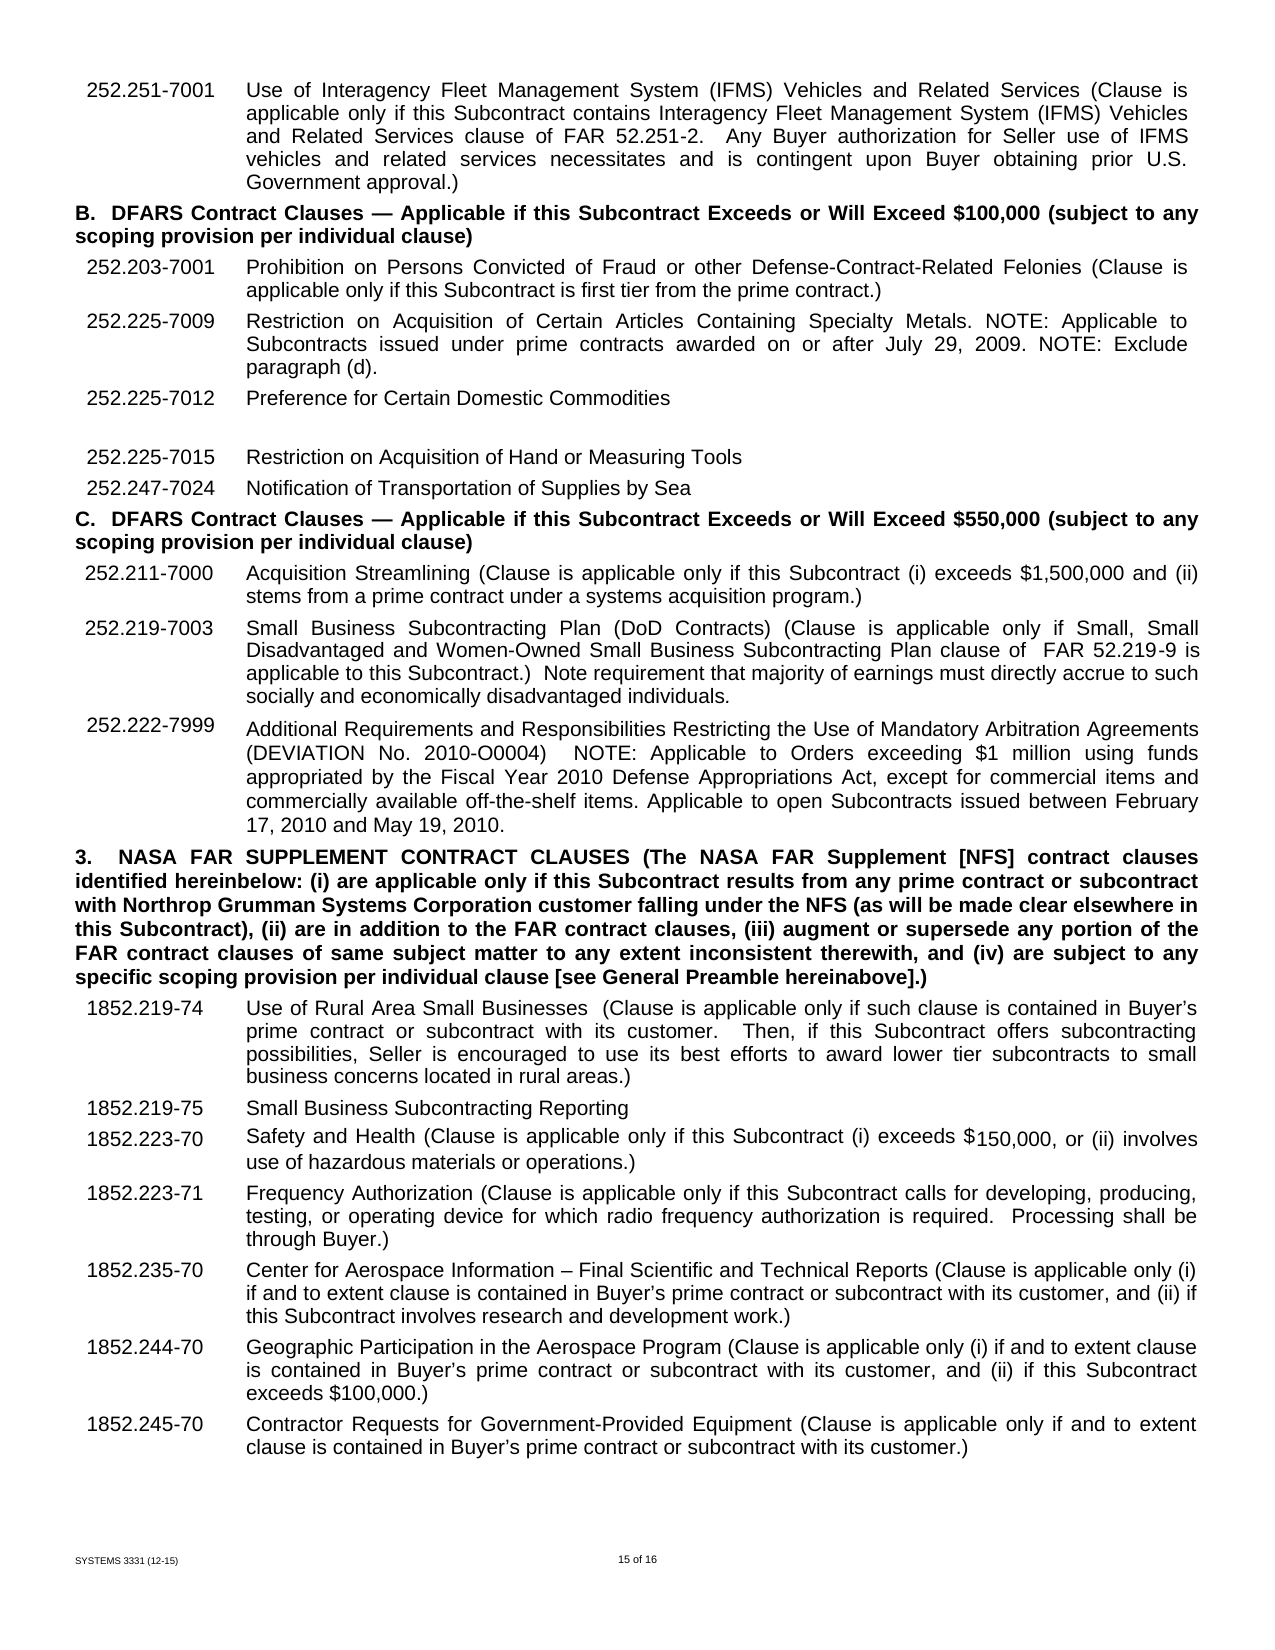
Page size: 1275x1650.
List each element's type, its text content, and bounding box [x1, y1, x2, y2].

table_cell Preference for Certain Domestic Commodities [235, 383, 1200, 442]
table_cell Restriction on Acquisition of Hand or Measuring Tools [235, 442, 1200, 473]
table_cell 252.247-7024 [75, 473, 234, 504]
table_cell Small Business Subcontracting Plan (DoD Contracts) (Clause is applicable only if Small, Small Disadvantaged and Women-Owned Small Business Subcontracting Plan clause of FAR 52.219-9 is applicable to this Subcontract.) Note requirement that majority of earnings must directly accrue to such socially and economically disadvantaged individuals. [235, 613, 1211, 712]
table_cell 252.251-7001 [75, 75, 234, 198]
table_cell 1852.235-70 [75, 1255, 234, 1332]
table_header 1852.219-74 [75, 993, 234, 1093]
table_cell Use of Interagency Fleet Management System (IFMS) Vehicles and Related Services (Clause is applicable only if this Subcontract contains Interagency Fleet Management System (IFMS) Vehicles and Related Services clause of FAR 52.251-2. Any Buyer authorization for Seller use of IFMS vehicles and related services necessitates and is contingent upon Buyer obtaining prior U.S. Government approval.) [235, 75, 1200, 198]
table_header 252.203-7001 [75, 252, 234, 306]
table_cell 1852.223-70 [75, 1124, 234, 1178]
table_cell Additional Requirements and Responsibilities Restricting the Use of Mandatory Arbitration Agreements (DEVIATION No. 2010-O0004) NOTE: Applicable to Orders exceeding $1 million using funds appropriated by the Fiscal Year 2010 Defense Appropriations Act, except for commercial items and commercially available off-the-shelf items. Applicable to open Subcontracts issued between February 17, 2010 and May 19, 2010. [235, 713, 1211, 841]
table_cell Geographic Participation in the Aerospace Program (Clause is applicable only (i) if and to extent clause is contained in Buyer’s prime contract or subcontract with its customer, and (ii) if this Subcontract exceeds $100,000.) [235, 1332, 1209, 1409]
table_cell Center for Aerospace Information – Final Scientific and Technical Reports (Clause is applicable only (i) if and to extent clause is contained in Buyer’s prime contract or subcontract with its customer, and (ii) if this Subcontract involves research and development work.) [235, 1255, 1209, 1332]
table_header Use of Rural Area Small Businesses (Clause is applicable only if such clause is contained in Buyer’s prime contract or subcontract with its customer. Then, if this Subcontract offers subcontracting possibilities, Seller is encouraged to use its best efforts to award lower tier subcontracts to small business concerns located in rural areas.) [235, 993, 1209, 1093]
table_cell Contractor Requests for Government-Provided Equipment (Clause is applicable only if and to extent clause is contained in Buyer’s prime contract or subcontract with its customer.) [235, 1409, 1209, 1463]
text B. DFARS Contract Clauses — Applicable if this Subcontract Exceeds or Will Exceed $100,000 (subject to any scoping provision per individual clause) [75, 202, 1200, 248]
table_cell Frequency Authorization (Clause is applicable only if this Subcontract calls for developing, producing, testing, or operating device for which radio frequency authorization is required. Processing shall be through Buyer.) [235, 1178, 1209, 1255]
text C. DFARS Contract Clauses — Applicable if this Subcontract Exceeds or Will Exceed $550,000 (subject to any scoping provision per individual clause) [75, 508, 1200, 554]
table_header Acquisition Streamlining (Clause is applicable only if this Subcontract (i) exceeds $1,500,000 and (ii) stems from a prime contract under a systems acquisition program.) [235, 558, 1211, 612]
table_cell Small Business Subcontracting Reporting [235, 1093, 1209, 1124]
table_cell Notification of Transportation of Supplies by Sea [235, 473, 1200, 504]
table_cell Restriction on Acquisition of Certain Articles Containing Specialty Metals. NOTE: Applicable to Subcontracts issued under prime contracts awarded on or after July 29, 2009. NOTE: Exclude paragraph (d). [235, 306, 1200, 383]
table_header 252.211-7000 [75, 558, 234, 612]
table_cell 252.225-7012 [75, 383, 234, 442]
table_cell 1852.244-70 [75, 1332, 234, 1409]
table_cell 1852.245-70 [75, 1409, 234, 1463]
table_cell 1852.223-71 [75, 1178, 234, 1255]
table_header Prohibition on Persons Convicted of Fraud or other Defense-Contract-Related Felonies (Clause is applicable only if this Subcontract is first tier from the prime contract.) [235, 252, 1200, 306]
text 3. NASA FAR SUPPLEMENT CONTRACT CLAUSES (The NASA FAR Supplement [NFS] contract clauses identified hereinbelow: (i) are applicable only if this Subcontract results from any prime contract or subcontract with Northrop Grumman Systems Corporation customer falling under the NFS (as will be made clear elsewhere in this Subcontract), (ii) are in addition to the FAR contract clauses, (iii) augment or supersede any portion of the FAR contract clauses of same subject matter to any extent inconsistent therewith, and (iv) are subject to any specific scoping provision per individual clause [see General Preamble hereinabove].) [75, 845, 1200, 988]
table_cell 252.225-7009 [75, 306, 234, 383]
table_cell Safety and Health (Clause is applicable only if this Subcontract (i) exceeds $150,000, or (ii) involves use of hazardous materials or operations.) [235, 1124, 1209, 1178]
table_cell 1852.219-75 [75, 1093, 234, 1124]
table_cell 252.225-7015 [75, 442, 234, 473]
table_cell 252.219-7003 [75, 613, 234, 712]
table_cell 252.222-7999 [75, 713, 234, 841]
